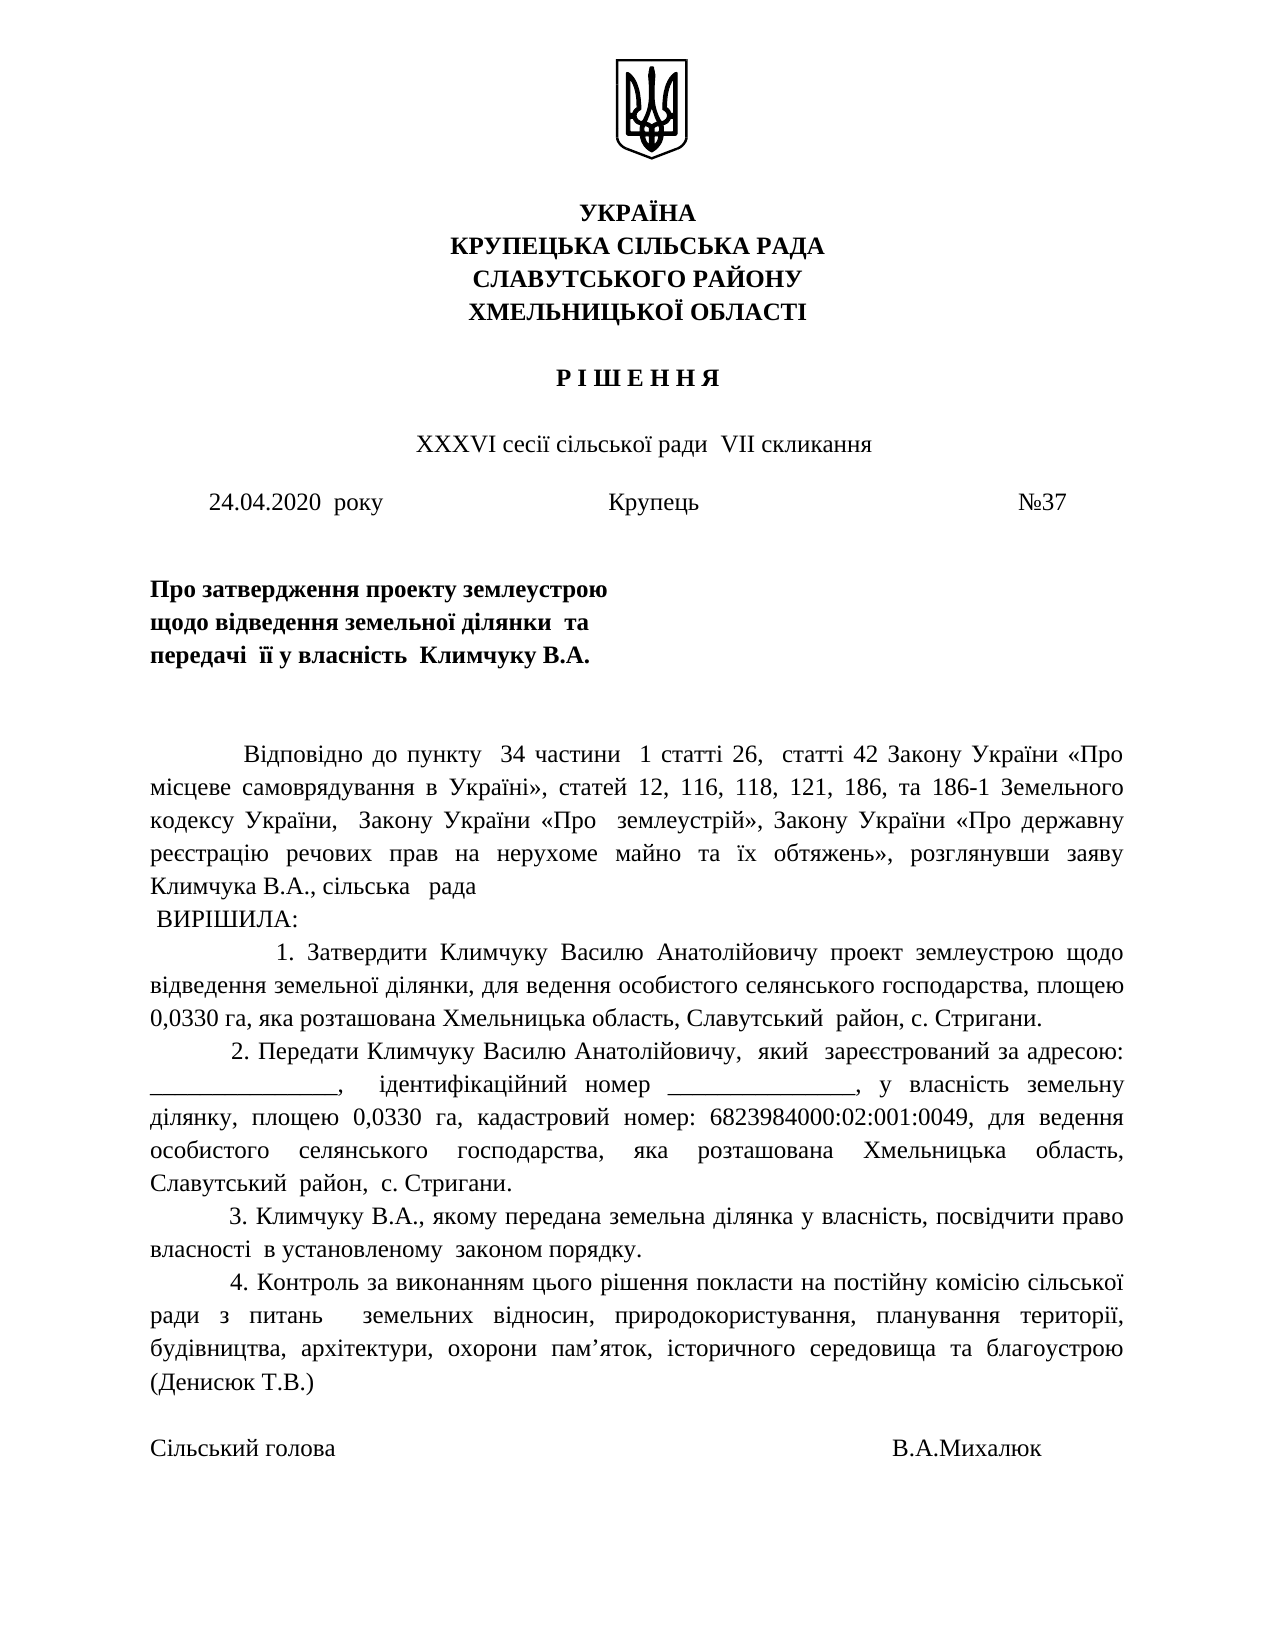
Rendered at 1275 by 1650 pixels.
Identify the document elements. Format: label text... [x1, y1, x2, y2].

text ХХХVІ сесії сільської ради VІІ скликання [150, 429, 1125, 458]
text Р І Ш Е Н Н Я [150, 363, 1125, 392]
text щодо відведення земельної ділянки та [150, 607, 1125, 636]
text ВИРІШИЛА: [150, 904, 1125, 933]
text Сільський голова В.А.Михалюк [150, 1433, 1125, 1461]
text УКРАЇНА [150, 198, 1125, 227]
text 3. Климчуку В.А., якому передана земельна ділянка у власність, посвідчити право власності в установленому законом порядку. [150, 1201, 1125, 1263]
text 4. Контроль за виконанням цього рішення покласти на постійну комісію сільської ради з питань земельних відносин, природокористування, планування території, будівництва, архітектури, охорони пам’яток, історичного середовища та благоустрою (Денисюк Т.В.) [150, 1267, 1125, 1395]
text 2. Передати Климчуку Василю Анатолійовичу, який зареєстрований за адресою: _______________, ідентифікаційний номер _______________, у власність земельну ділянку, площею 0,0330 га, кадастровий номер: 6823984000:02:001:0049, для ведення особистого селянського господарства, яка розташована Хмельницька область, Славутський район, с. Стригани. [150, 1036, 1125, 1197]
text КРУПЕЦЬКА СІЛЬСЬКА РАДА [150, 231, 1125, 260]
text ХМЕЛЬНИЦЬКОЇ ОБЛАСТІ [150, 297, 1125, 326]
text Відповідно до пункту 34 частини 1 статті 26, статті 42 Закону України «Про місцеве самоврядування в Україні», статей 12, 116, 118, 121, 186, та 186-1 Земельного кодексу України, Закону України «Про землеустрій», Закону України «Про державну реєстрацію речових прав на нерухоме майно та їх обтяжень», розглянувши заяву Климчука В.А., сільська рада [150, 739, 1125, 900]
text передачі її у власність Климчуку В.А. [150, 640, 1125, 669]
text СЛАВУТСЬКОГО РАЙОНУ [150, 264, 1125, 293]
text 1. Затвердити Климчуку Василю Анатолійовичу проект землеустрою щодо відведення земельної ділянки, для ведення особистого селянського господарства, площею 0,0330 га, яка розташована Хмельницька область, Славутський район, с. Стригани. [150, 937, 1125, 1032]
text Про затвердження проекту землеустрою [150, 574, 1125, 603]
text 24.04.2020 року Крупець №37 [150, 487, 1125, 516]
